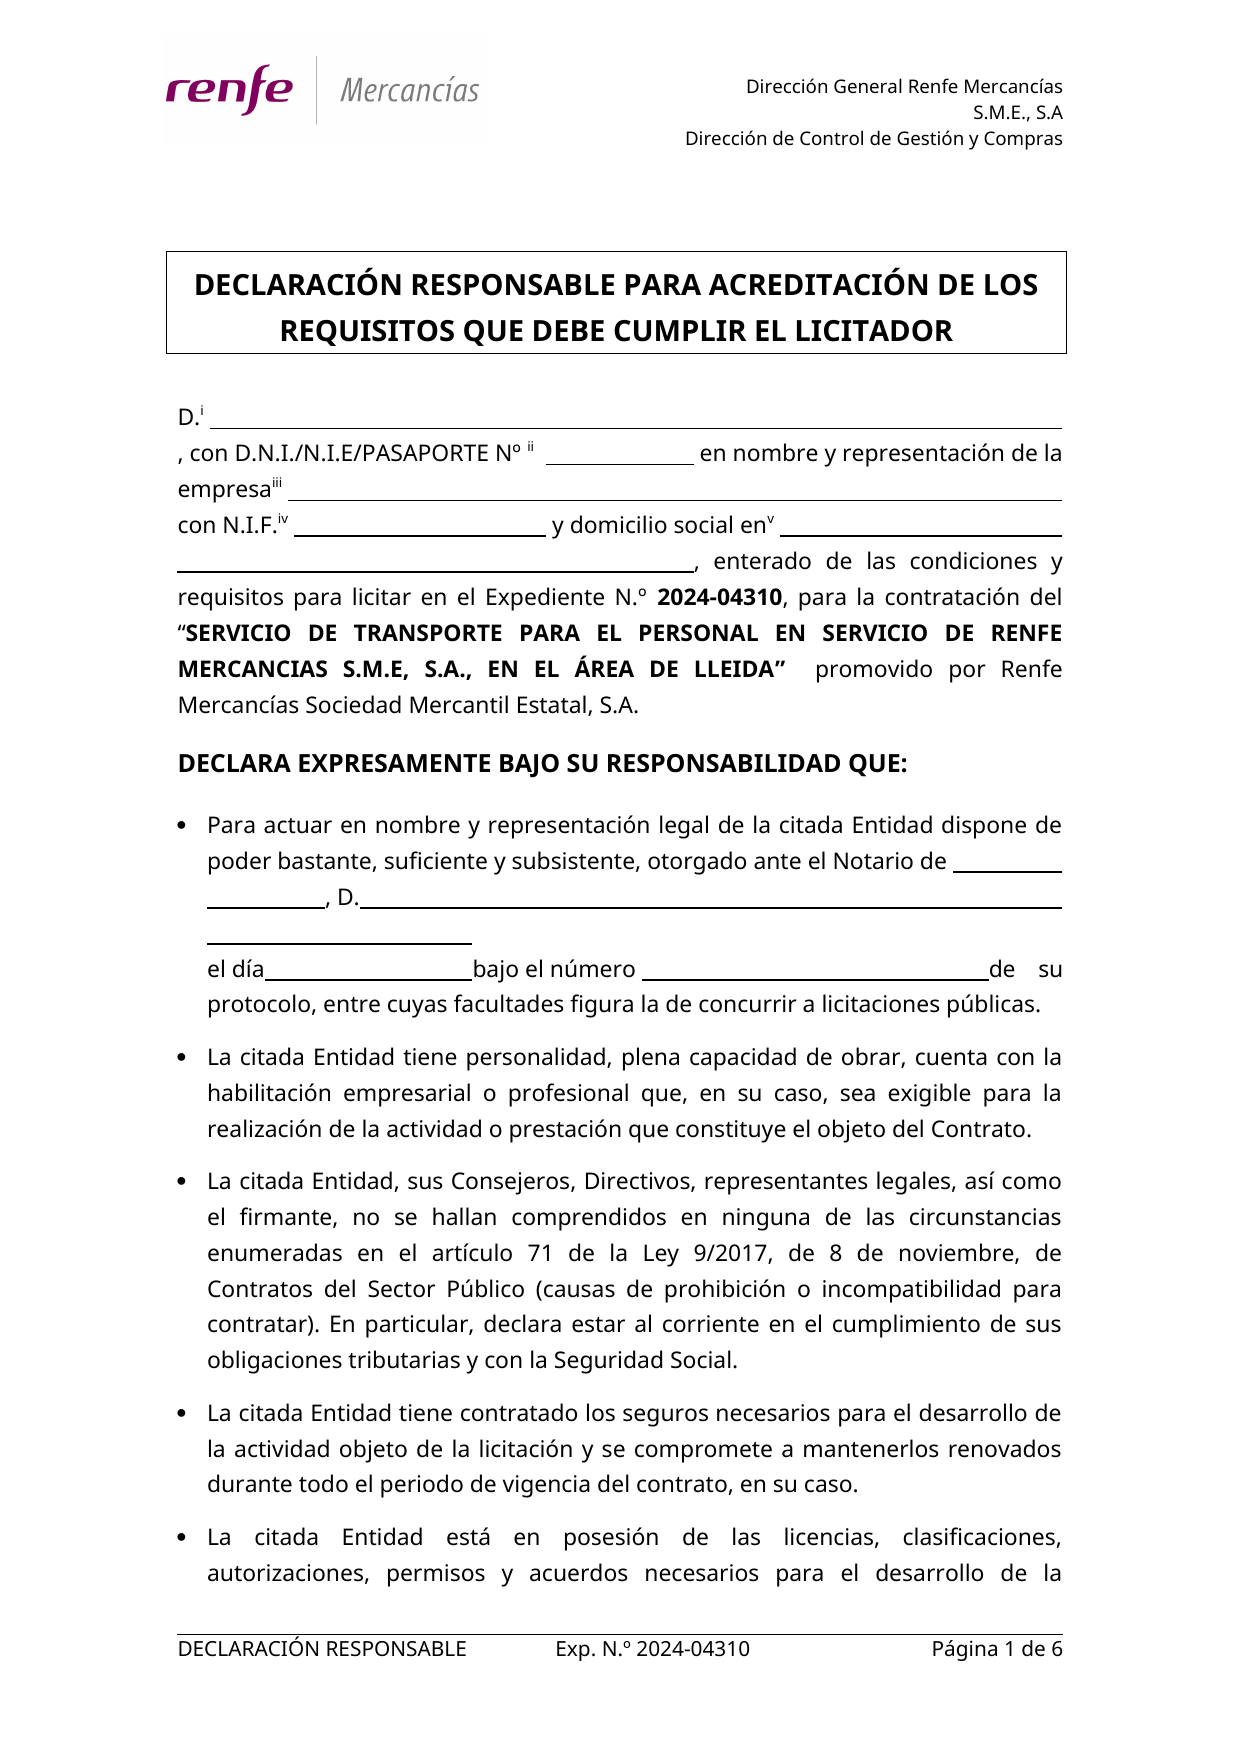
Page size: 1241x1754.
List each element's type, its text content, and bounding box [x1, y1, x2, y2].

text D. , con D.N.I./N.I.E/PASAPORTE Nº en nombre y representación de la empresa con N.I.F. y domicilio social en , enterado de las condiciones y requisitos para licitar en el Expediente N.º 2024-04310, para la contratación del “SERVICIO DE TRANSPORTE PARA EL PERSONAL EN SERVICIO DE RENFE MERCANCIAS S.M.E, S.A., EN EL ÁREA DE LLEIDA” promovido por Renfe Mercancías Sociedad Mercantil Estatal, S.A. [177, 401, 1063, 720]
list La citada Entidad, sus Consejeros, Directivos, representantes legales, así como el firmante, no se hallan comprendidos en ninguna de las circunstancias enumeradas en el artículo 71 de la Ley 9/2017, de 8 de noviembre, de Contratos del Sector Público (causas de prohibición o incompatibilidad para contratar). En particular, declara estar al corriente en el cumplimiento de sus obligaciones tributarias y con la Seguridad Social. [177, 1165, 1063, 1376]
text DECLARA EXPRESAMENTE BAJO SU RESPONSABILIDAD QUE: [177, 746, 1063, 779]
list Para actuar en nombre y representación legal de la citada Entidad dispone de poder bastante, suficiente y subsistente, otorgado ante el Notario de , D. [177, 809, 1063, 948]
list La citada Entidad tiene personalidad, plena capacidad de obrar, cuenta con la habilitación empresarial o profesional que, en su caso, sea exigible para la realización de la actividad o prestación que constituye el objeto del Contrato. [177, 1041, 1063, 1144]
picture [162, 33, 488, 147]
table_header DECLARACIÓN RESPONSABLE PARA ACREDITACIÓN DE LOS REQUISITOS QUE DEBE CUMPLIR EL LICITADOR [167, 252, 1066, 353]
text el día bajo el número de su protocolo, entre cuyas facultades figura la de concurrir a licitaciones públicas. [207, 952, 1063, 1020]
list La citada Entidad tiene contratado los seguros necesarios para el desarrollo de la actividad objeto de la licitación y se compromete a mantenerlos renovados durante todo el periodo de vigencia del contrato, en su caso. [177, 1397, 1063, 1500]
